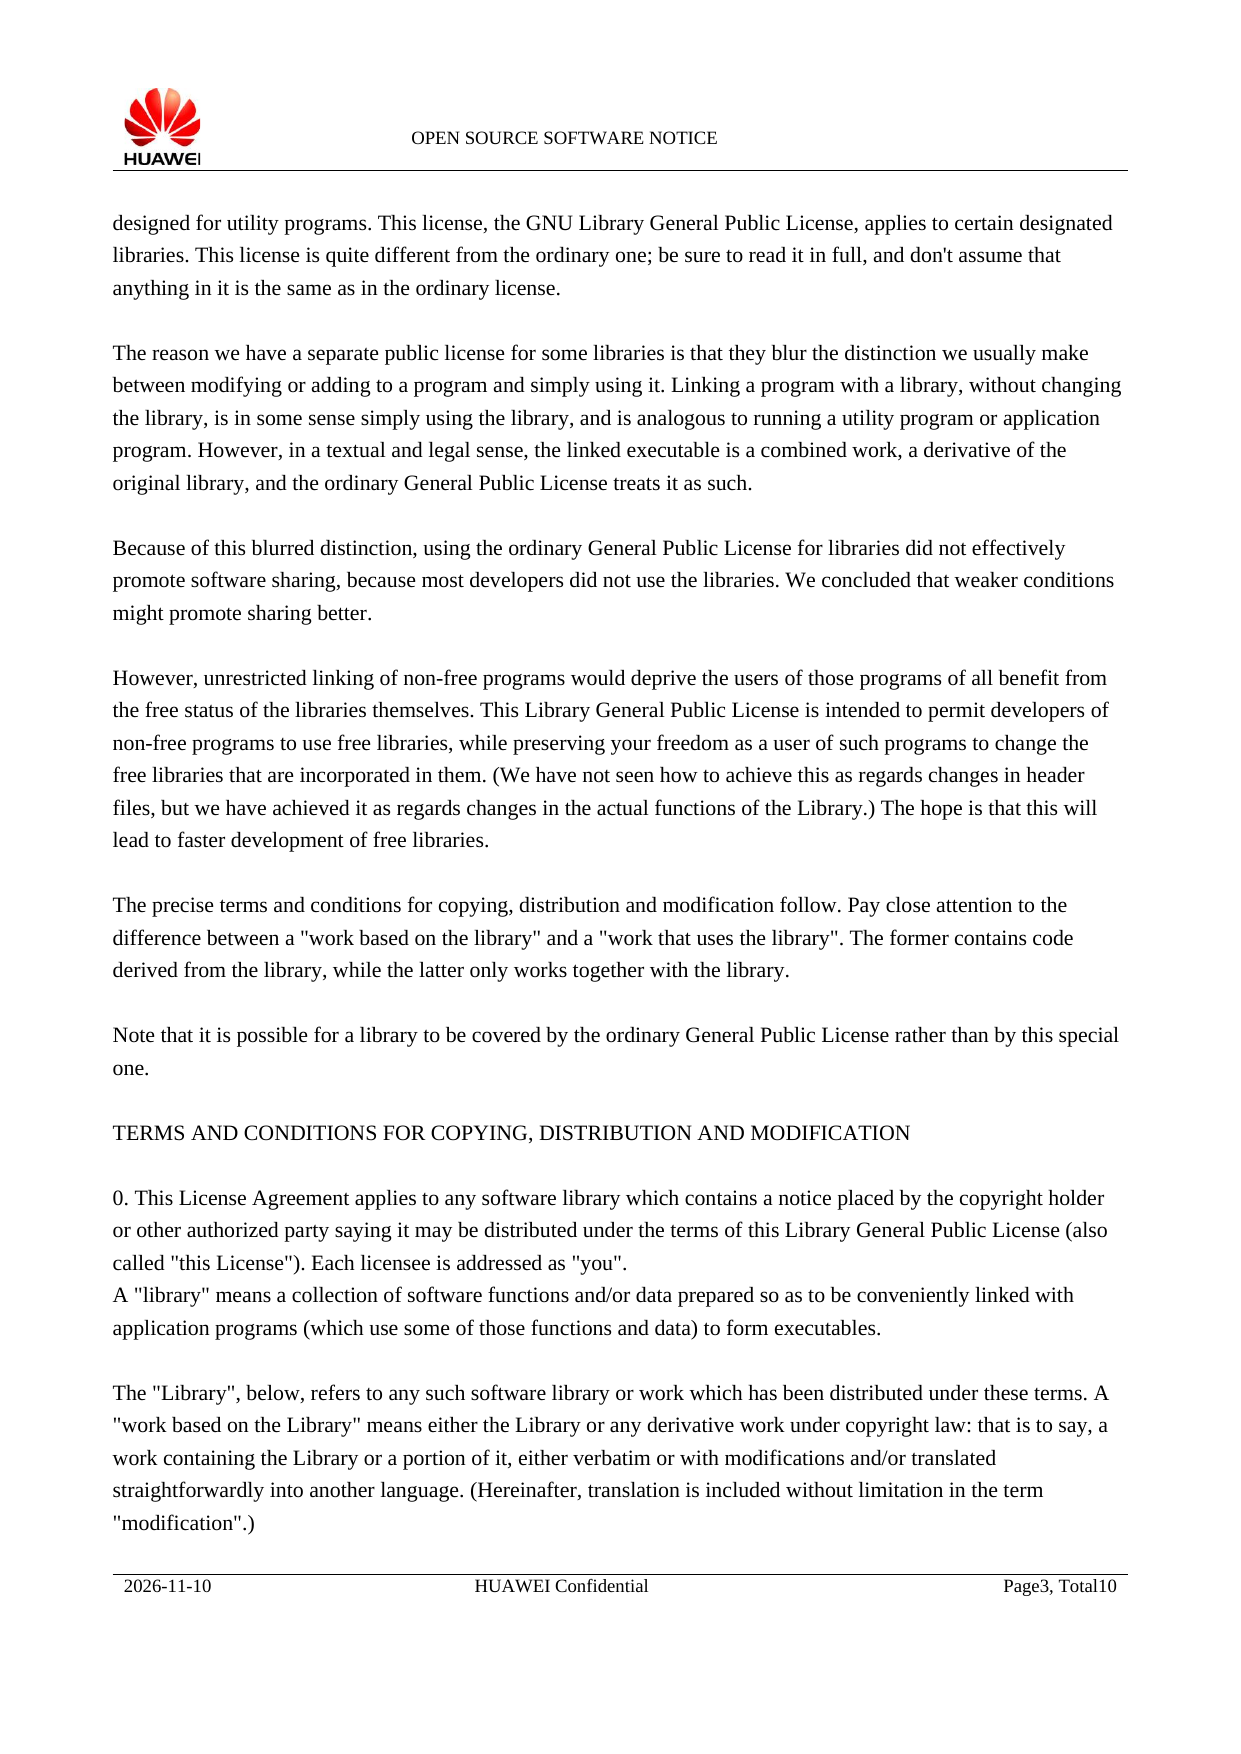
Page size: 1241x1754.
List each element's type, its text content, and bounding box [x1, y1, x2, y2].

picture [124, 88, 201, 165]
